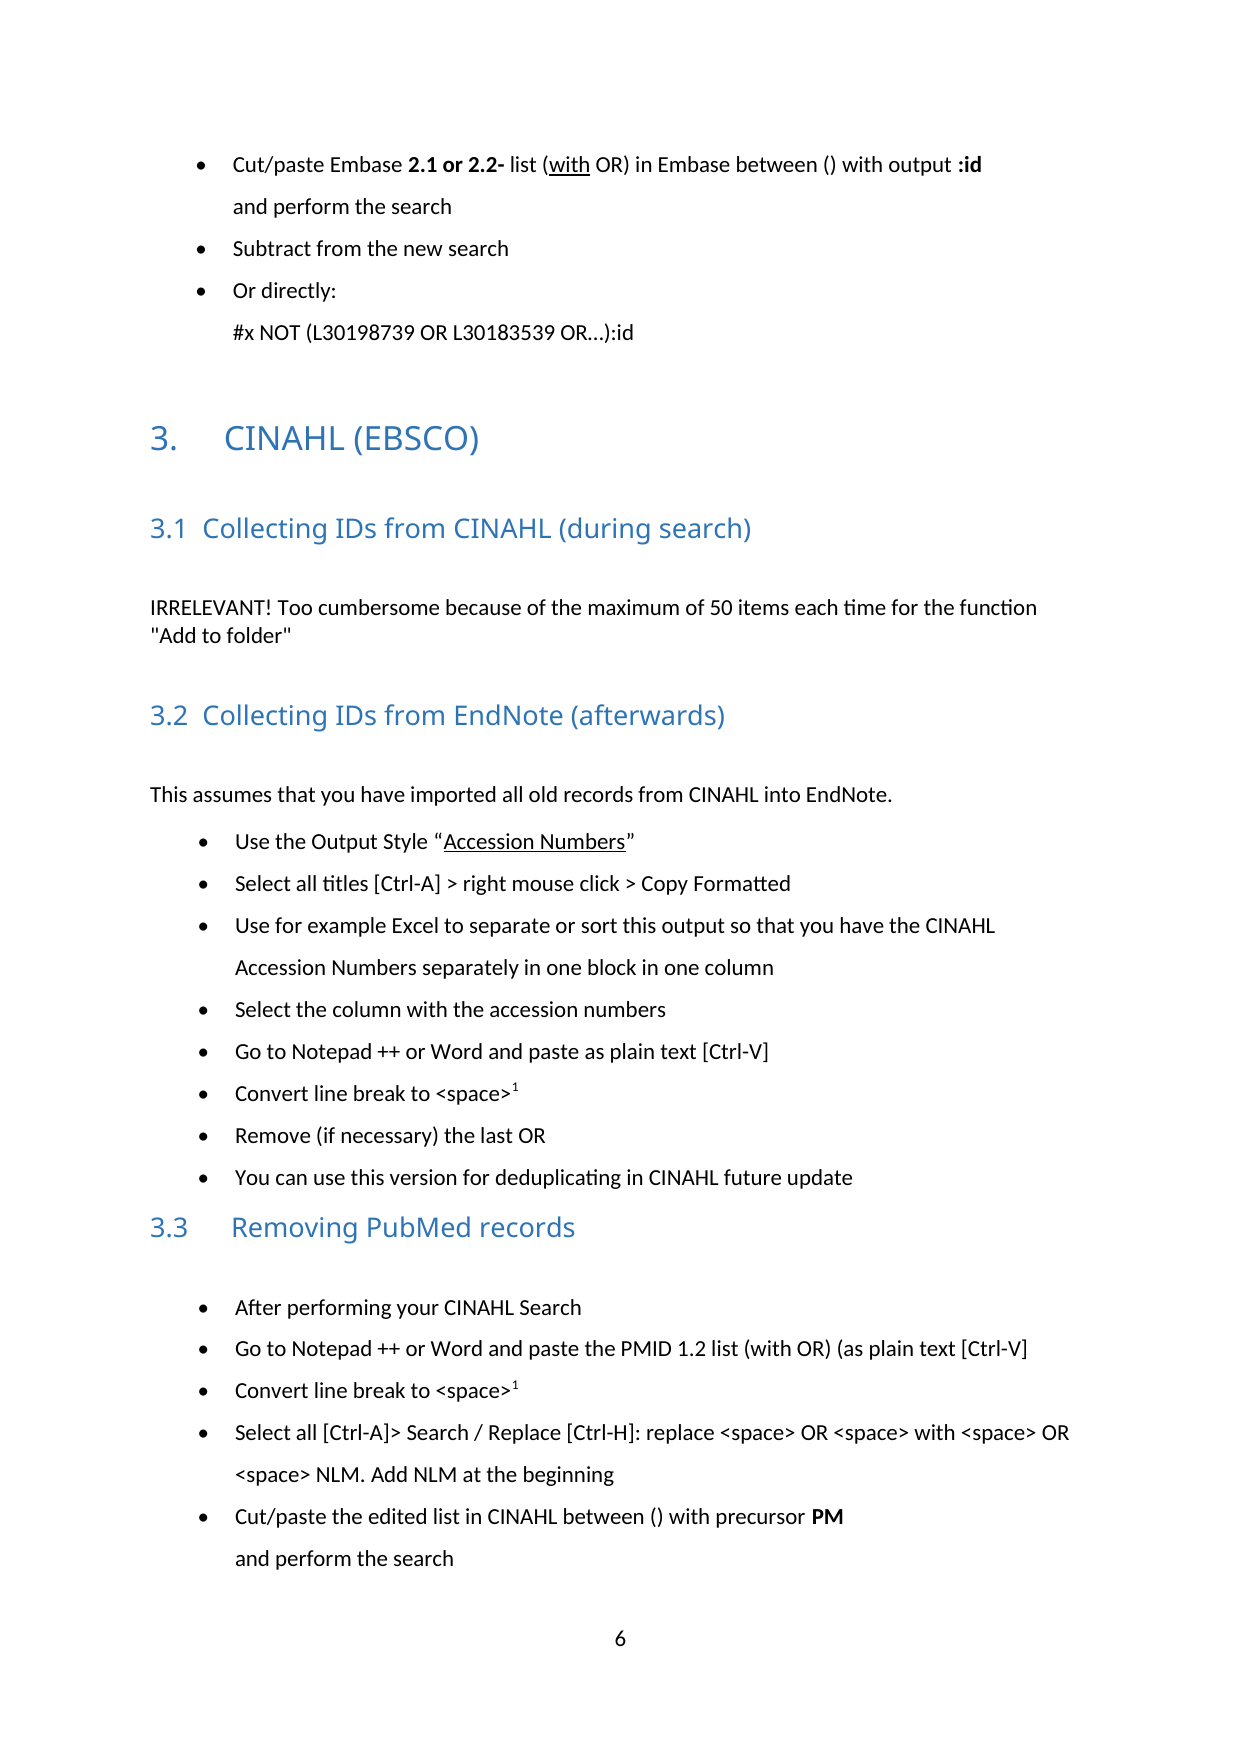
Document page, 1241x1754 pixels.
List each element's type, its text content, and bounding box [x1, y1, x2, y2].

subtitle Removing PubMed records [150, 1209, 1090, 1246]
list #x NOT (L30198739 OR L30183539 OR…):id [233, 318, 1090, 346]
list Select all [Ctrl-A]> Search / Replace [Ctrl-H]: replace <space> OR <space> with <space> OR <space> NLM. Add NLM at the beginning [197, 1418, 1090, 1488]
list Convert line break to <space>1 [197, 1377, 1090, 1404]
list You can use this version for deduplicating in CINAHL future update [197, 1163, 1090, 1191]
subtitle 3.1 Collecting IDs from CINAHL (during search) [150, 509, 1090, 546]
list Convert line break to <space>1 [197, 1079, 1090, 1107]
list Cut/paste Embase 2.1 or 2.2- list (with OR) in Embase between () with output :id and perform the search [195, 150, 1090, 220]
subtitle 3.2 Collecting IDs from EndNote (afterwards) [150, 696, 1090, 733]
list Remove (if necessary) the last OR [197, 1121, 1090, 1149]
list After performing your CINAHL Search [197, 1293, 1090, 1321]
list Go to Notepad ++ or Word and paste the PMID 1.2 list (with OR) (as plain text [Ctrl-V] [197, 1334, 1090, 1363]
list Use for example Excel to separate or sort this output so that you have the CINAHL Accession Numbers separately in one block in one column [197, 911, 1090, 981]
list Subtract from the new search [195, 234, 1090, 262]
list Select all titles [Ctrl-A] > right mouse click > Copy Formatted [197, 869, 1090, 897]
text This assumes that you have imported all old records from CINAHL into EndNote. [150, 780, 1090, 808]
list Use the Output Style “Accession Numbers” [197, 827, 1090, 855]
list Cut/paste the edited list in CINAHL between () with precursor PM and perform the search [197, 1502, 1090, 1572]
subtitle 3. CINAHL (EBSCO) [150, 415, 1090, 461]
list Select the column with the accession numbers [197, 995, 1090, 1023]
list IRRELEVANT! Too cumbersome because of the maximum of 50 items each time for the function "Add to folder" [150, 593, 1090, 649]
list Go to Notepad ++ or Word and paste as plain text [Ctrl-V] [197, 1037, 1090, 1065]
list Or directly: [195, 276, 1090, 304]
